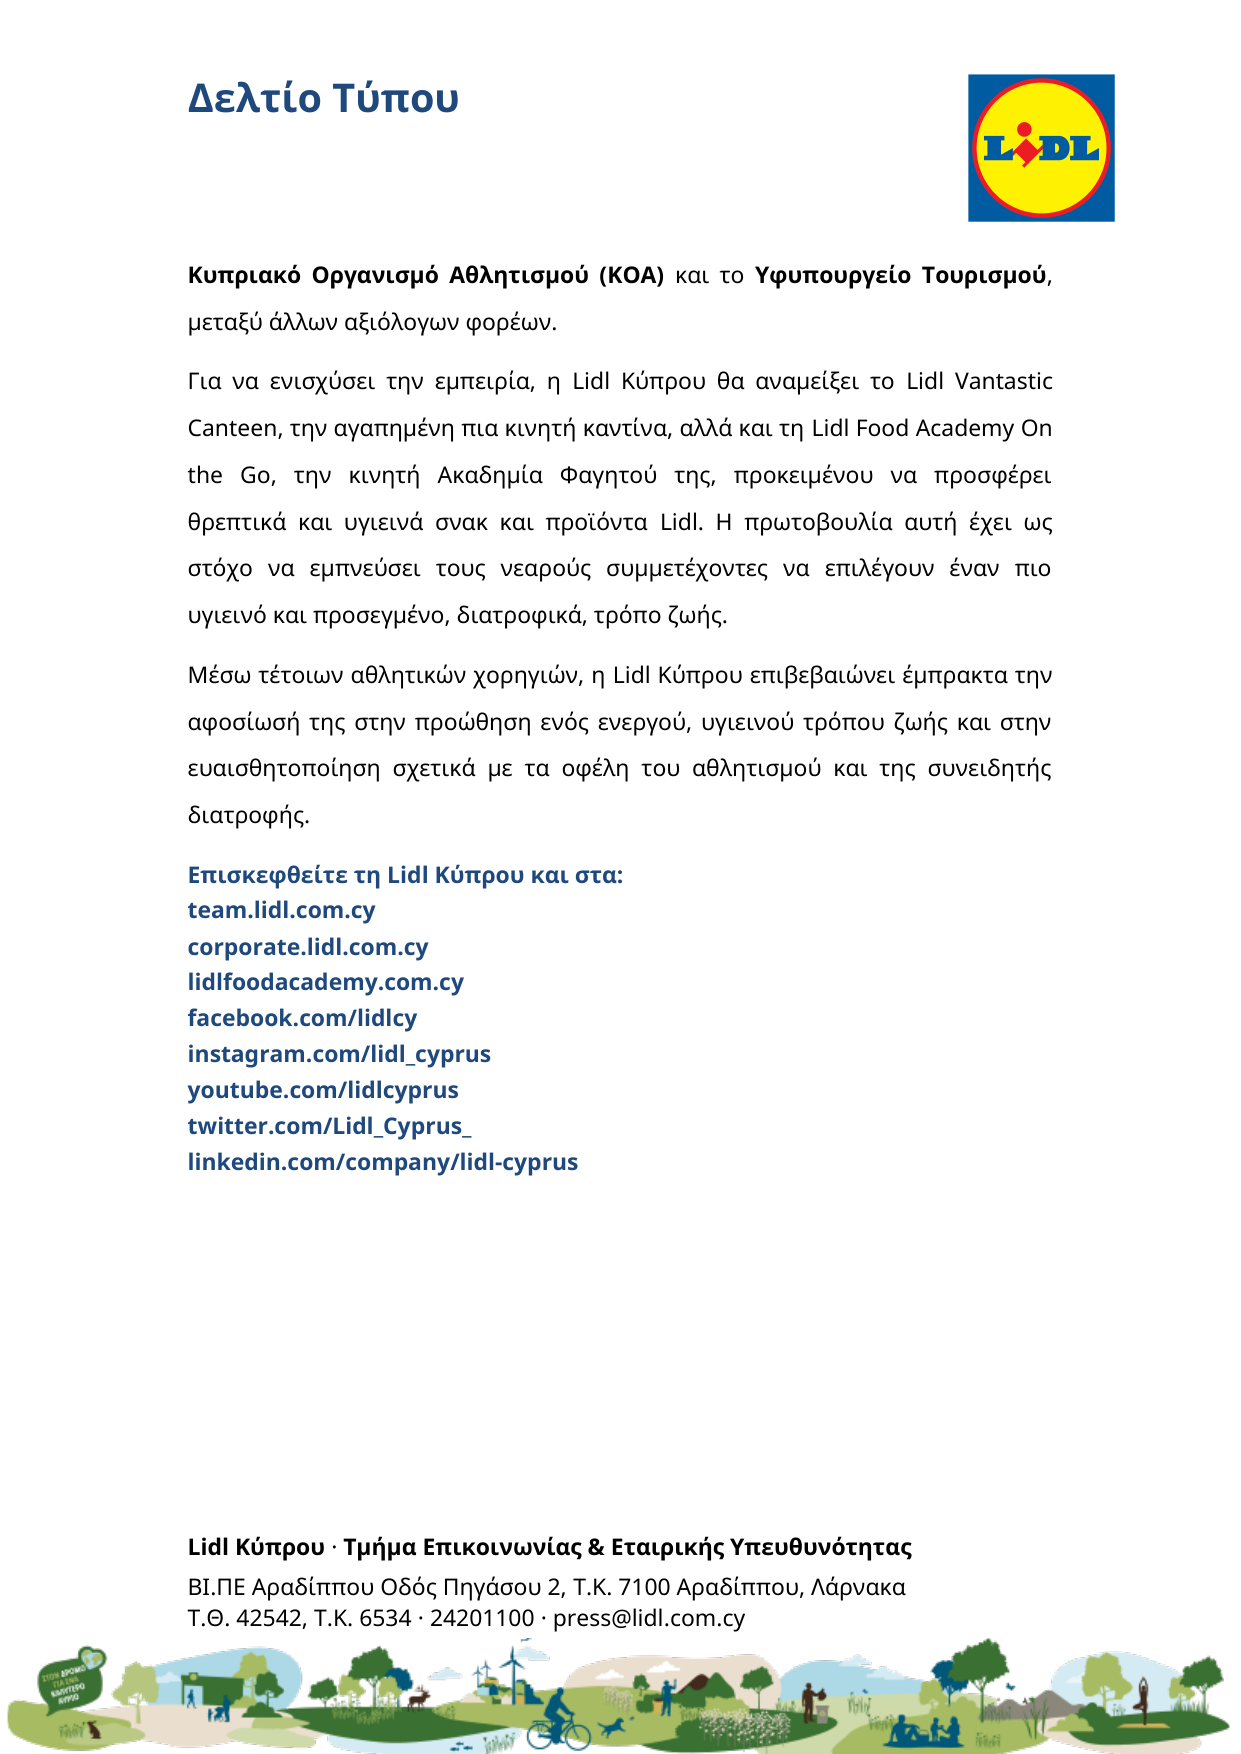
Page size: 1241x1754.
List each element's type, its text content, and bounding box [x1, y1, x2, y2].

text Επισκεφθείτε τη Lidl Κύπρου και στα: [187, 858, 1053, 890]
text facebook.com/lidlcy [187, 1002, 1053, 1033]
text youtube.com/lidlcyprus [187, 1074, 1053, 1105]
text team.lidl.com.cy [187, 894, 1053, 926]
text lidlfoodacademy.com.cy [187, 966, 1053, 998]
picture [6, 1638, 1233, 1754]
text instagram.com/lidl_cyprus [187, 1038, 1053, 1069]
text Μέσω τέτοιων αθλητικών χορηγιών, η Lidl Κύπρου επιβεβαιώνει έμπρακτα την αφοσίωσή της στην προώθηση ενός ενεργού, υγιεινού τρόπου ζωής και στην ευαισθητοποίηση σχετικά με τα οφέλη του αθλητισμού και της συνειδητής διατροφής. [187, 658, 1053, 830]
picture [967, 73, 1116, 223]
text linkedin.com/company/lidl-cyprus [187, 1146, 1053, 1177]
text Για να ενισχύσει την εμπειρία, η Lidl Κύπρου θα αναμείξει το Lidl Vantastic Canteen, την αγαπημένη πια κινητή καντίνα, αλλά και τη Lidl Food Academy On the Go, την κινητή Ακαδημία Φαγητού της, προκειμένου να προσφέρει θρεπτικά και υγιεινά σνακ και προϊόντα Lidl. Η πρωτοβουλία αυτή έχει ως στόχο να εμπνεύσει τους νεαρούς συμμετέχοντες να επιλέγουν έναν πιο υγιεινό και προσεγμένο, διατροφικά, τρόπο ζωής. [187, 365, 1053, 630]
text corporate.lidl.com.cy [187, 930, 1053, 962]
text twitter.com/Lidl_Cyprus_ [187, 1110, 1053, 1141]
